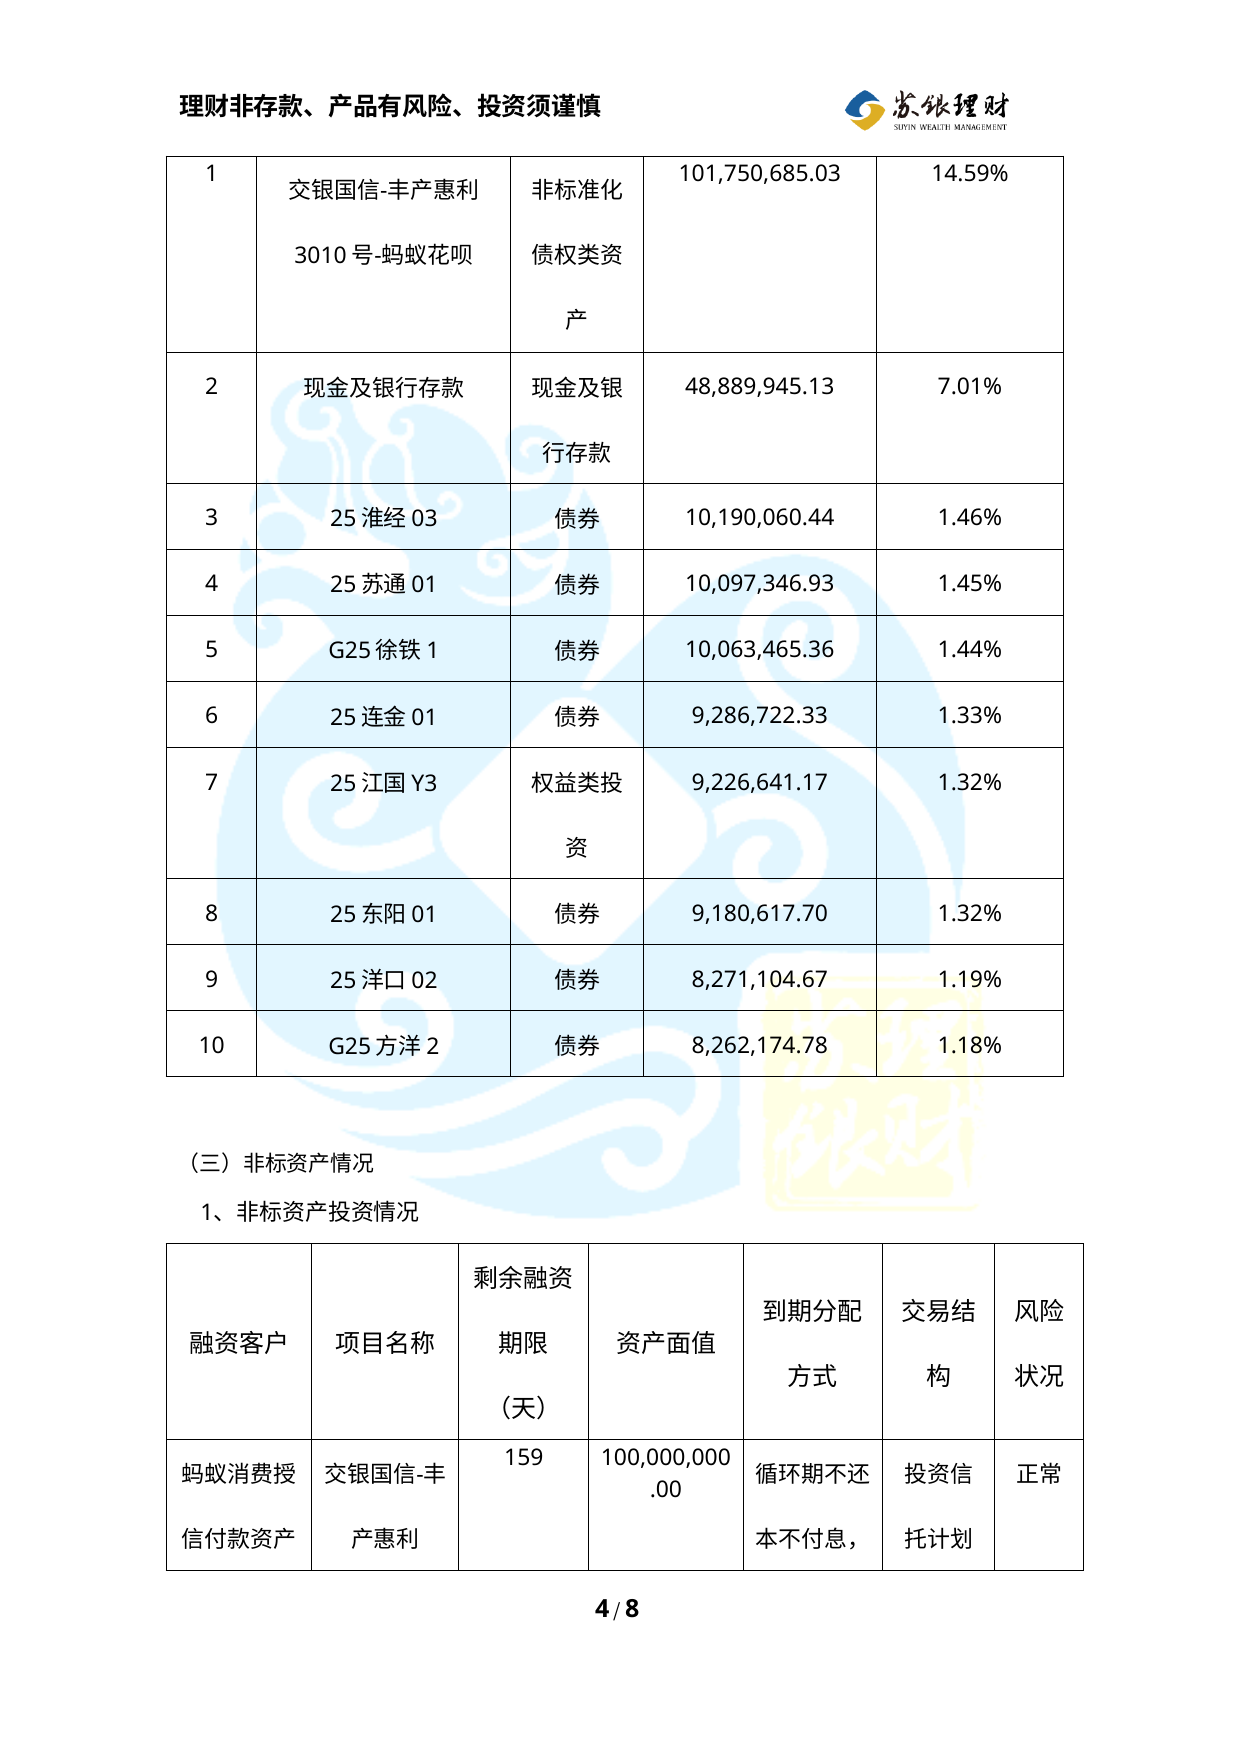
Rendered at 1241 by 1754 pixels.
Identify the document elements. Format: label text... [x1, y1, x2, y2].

table_cell 1.46% [877, 484, 1063, 549]
table_cell 蚂蚁消费授信付款资产借款人 [167, 1440, 311, 1570]
table_cell 1 [167, 157, 256, 352]
table_cell 投资信托计划产品 [883, 1440, 994, 1570]
table_cell 债券 [511, 616, 643, 681]
table_cell 债券 [511, 682, 643, 747]
table_cell 7.01% [877, 353, 1063, 483]
table_cell 14.59% [877, 157, 1063, 352]
table_cell 48,889,945.13 [644, 353, 876, 483]
table_cell 1.32% [877, 748, 1063, 878]
table_cell 现金及银行存款 [257, 353, 510, 483]
subtitle 非标资产情况 [177, 1146, 1053, 1178]
table_cell 9,226,641.17 [644, 748, 876, 878]
table_cell 10,190,060.44 [644, 484, 876, 549]
table_cell 25苏通01 [257, 550, 510, 615]
table_cell 101,750,685.03 [644, 157, 876, 352]
table_cell 交银国信-丰产惠利3010号-蚂蚁花呗 [257, 157, 510, 352]
table_cell 100,000,000.00 [589, 1440, 743, 1570]
table_cell 1.32% [877, 879, 1063, 944]
table_cell 6 [167, 682, 256, 747]
table_cell 4 [167, 550, 256, 615]
table_cell 债券 [511, 945, 643, 1010]
table_cell 10,097,346.93 [644, 550, 876, 615]
table_cell 1.18% [877, 1011, 1063, 1076]
table_cell 25淮经03 [257, 484, 510, 549]
table_cell 25洋口02 [257, 945, 510, 1010]
table_cell 交银国信-丰产惠利3010号-蚂蚁花呗 [312, 1440, 458, 1570]
table_cell 债券 [511, 484, 643, 549]
table_header 融资客户 [167, 1244, 311, 1439]
table_cell G25徐铁1 [257, 616, 510, 681]
text 1、非标资产投资情况 [177, 1178, 1053, 1243]
table_cell 25连金01 [257, 682, 510, 747]
table_cell 1.44% [877, 616, 1063, 681]
table_cell 正常 [995, 1440, 1083, 1570]
table_cell 非标准化债权类资产 [511, 157, 643, 352]
table_cell 159 [459, 1440, 588, 1570]
table_cell 8,262,174.78 [644, 1011, 876, 1076]
table_cell 债券 [511, 879, 643, 944]
table_cell 债券 [511, 550, 643, 615]
table_header 资产面值 [589, 1244, 743, 1439]
table_header 风险状况 [995, 1244, 1083, 1439]
table_cell 10,063,465.36 [644, 616, 876, 681]
table_cell 25东阳01 [257, 879, 510, 944]
table_cell 循环期不还本不付息，摊还期按月过手摊还本息 [744, 1440, 882, 1570]
table_cell 3 [167, 484, 256, 549]
table_cell 9,180,617.70 [644, 879, 876, 944]
table_cell 9,286,722.33 [644, 682, 876, 747]
table_header 剩余融资期限（天） [459, 1244, 588, 1439]
picture [820, 72, 1039, 143]
table_cell 10 [167, 1011, 256, 1076]
table_cell 25江国Y3 [257, 748, 510, 878]
table_cell 债券 [511, 1011, 643, 1076]
table_cell 8 [167, 879, 256, 944]
table_cell 现金及银行存款 [511, 353, 643, 483]
table_cell 1.45% [877, 550, 1063, 615]
table_cell 5 [167, 616, 256, 681]
table_header 到期分配方式 [744, 1244, 882, 1439]
table_header 交易结构 [883, 1244, 994, 1439]
table_header 项目名称 [312, 1244, 458, 1439]
table_cell 2 [167, 353, 256, 483]
table_cell 9 [167, 945, 256, 1010]
table_cell 1.19% [877, 945, 1063, 1010]
table_cell 7 [167, 748, 256, 878]
table_cell 8,271,104.67 [644, 945, 876, 1010]
table_cell 1.33% [877, 682, 1063, 747]
table_cell G25方洋2 [257, 1011, 510, 1076]
table_cell 权益类投资 [511, 748, 643, 878]
